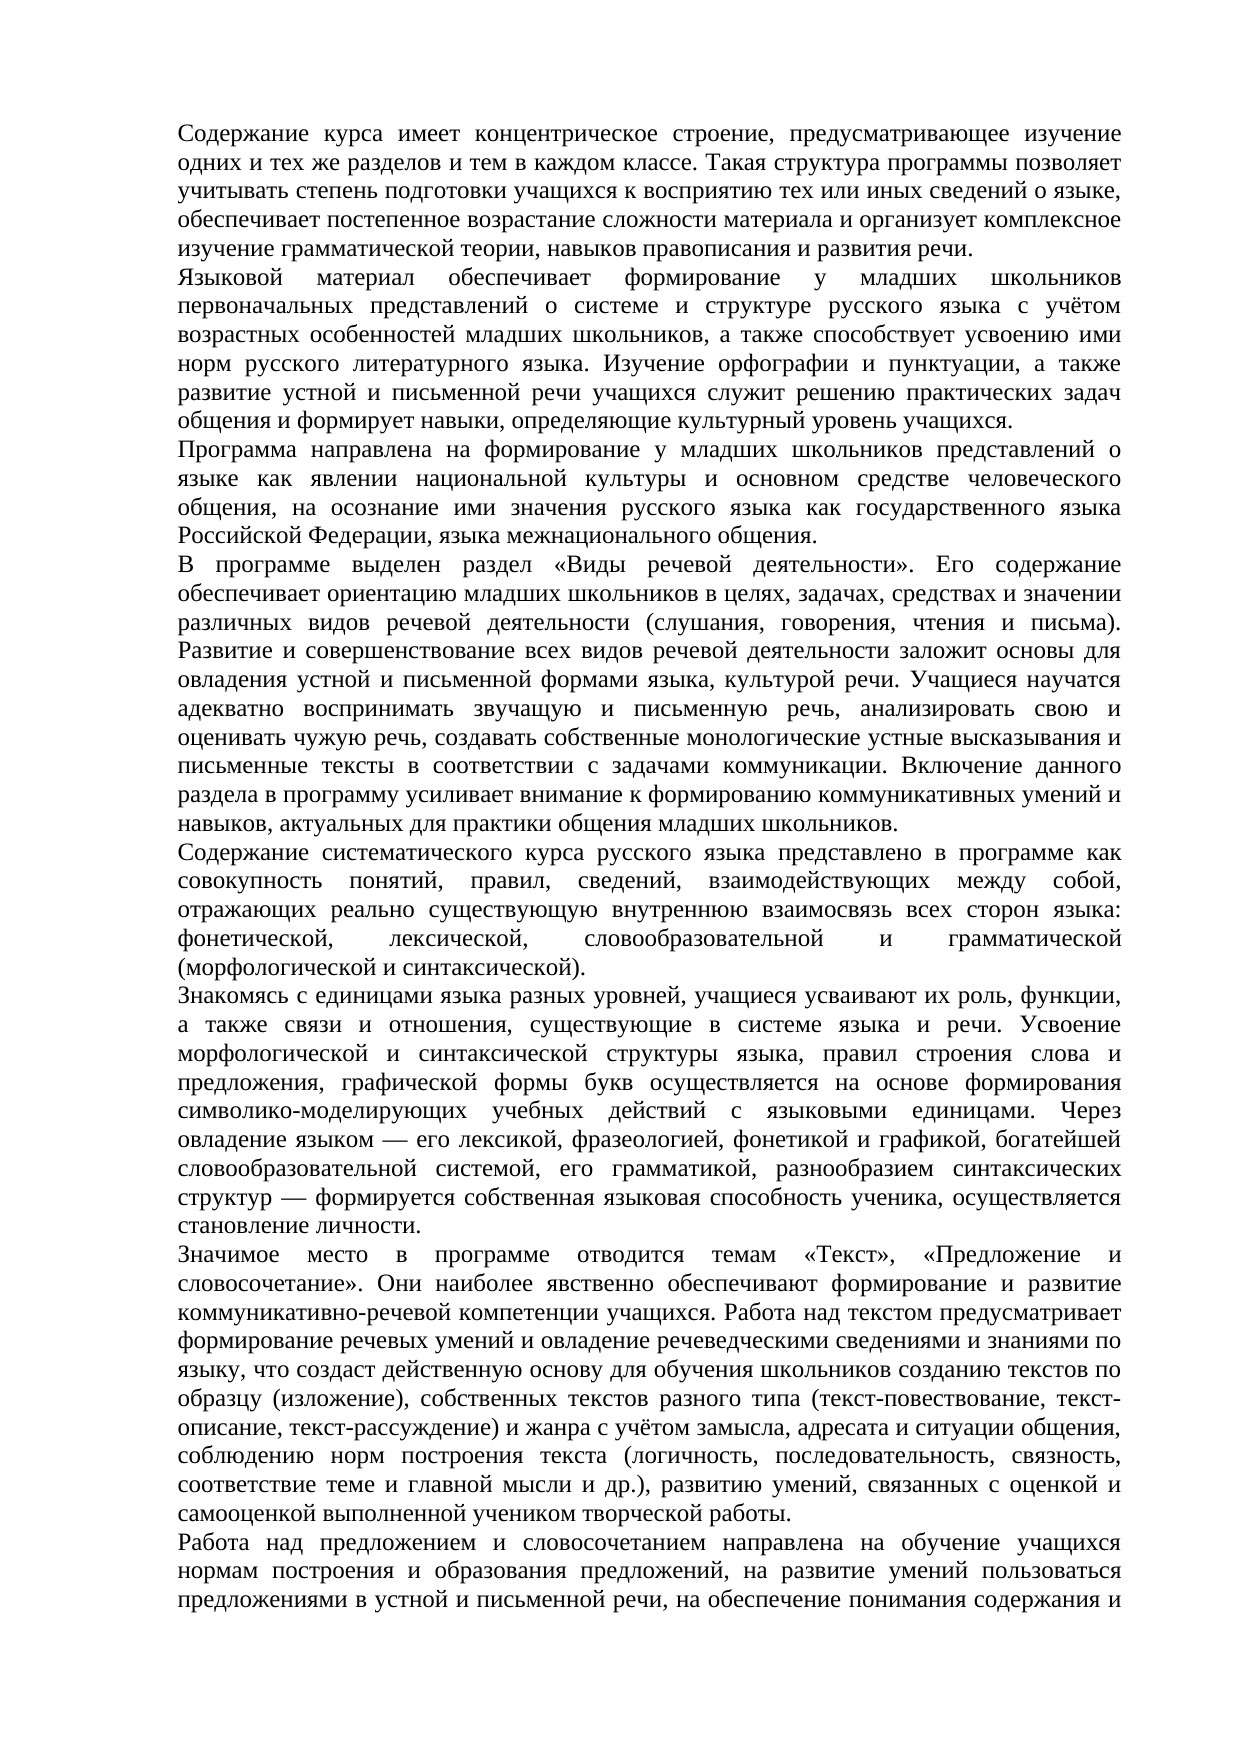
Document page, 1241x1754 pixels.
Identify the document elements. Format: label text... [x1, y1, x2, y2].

text Содержание курса имеет концентрическое строение, предусматривающее изучение одних и тех же разделов и тем в каждом классе. Такая структура программы позволяет учитывать степень подготовки учащихся к восприятию тех или иных сведений о языке, обеспечивает постепенное возрастание сложности материала и организует комплексное изучение грамматической теории, навыков правописания и развития речи. [177, 118, 1122, 262]
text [177, 1527, 1122, 1613]
text Языковой материал обеспечивает формирование у младших школьников первоначальных представлений о системе и структуре русского языка с учётом возрастных особенностей младших школьников, а также способствует усвоению ими норм русского литературного языка. Изучение орфографии и пунктуации, а также развитие устной и письменной речи учащихся служит решению практических задач общения и формирует навыки, определяющие культурный уровень учащихся. [177, 262, 1122, 434]
text Программа направлена на формирование у младших школьников представлений о языке как явлении национальной культуры и основном средстве человеческого общения, на осознание ими значения русского языка как государственного языка Российской Федерации, языка межнационального общения. [177, 434, 1122, 549]
text В программе выделен раздел «Виды речевой деятельности». Его содержание обеспечивает ориентацию младших школьников в целях, задачах, средствах и значении различных видов речевой деятельности (слушания, говорения, чтения и письма). Развитие и совершенствование всех видов речевой деятельности заложит основы для овладения устной и письменной формами языка, культурой речи. Учащиеся научатся адекватно воспринимать звучащую и письменную речь, анализировать свою и оценивать чужую речь, создавать собственные монологические устные высказывания и письменные тексты в соответствии с задачами коммуникации. Включение данного раздела в программу усиливает внимание к формированию коммуникативных умений и навыков, актуальных для практики общения младших школьников. [177, 549, 1122, 837]
text Содержание систематического курса русского языка представлено в программе как совокупность понятий, правил, сведений, взаимодействующих между собой, отражающих реально существующую внутреннюю взаимосвязь всех сторон языка: фонетической, лексической, словообразовательной и грамматической (морфологической и синтаксической). [177, 837, 1122, 981]
text Значимое место в программе отводится темам «Текст», «Предложение и словосочетание». Они наиболее явственно обеспечивают формирование и развитие коммуникативно-речевой компетенции учащихся. Работа над текстом предусматривает формирование речевых умений и овладение речеведческими сведениями и знаниями по языку, что создаст действенную основу для обучения школьников созданию текстов по образцу (изложение), собственных текстов разного типа (текст-повествование, текст-описание, текст-рассуждение) и жанра с учётом замысла, адресата и ситуации общения, соблюдению норм построения текста (логичность, последовательность, связность, соответствие теме и главной мысли и др.), развитию умений, связанных с оценкой и самооценкой выполненной учеником творческой работы. [177, 1239, 1122, 1527]
text Знакомясь с единицами языка разных уровней, учащиеся усваивают их роль, функции, а также связи и отношения, существующие в системе языка и речи. Усвоение морфологической и синтаксической структуры языка, правил строения слова и предложения, графической формы букв осуществляется на основе формирования символико-моделирующих учебных действий с языковыми единицами. Через овладение языком — его лексикой, фразеологией, фонетикой и графикой, богатейшей словообразовательной системой, его грамматикой, разнообразием синтаксических структур — формируется собственная языковая способность ученика, осуществляется становление личности. [177, 981, 1122, 1239]
